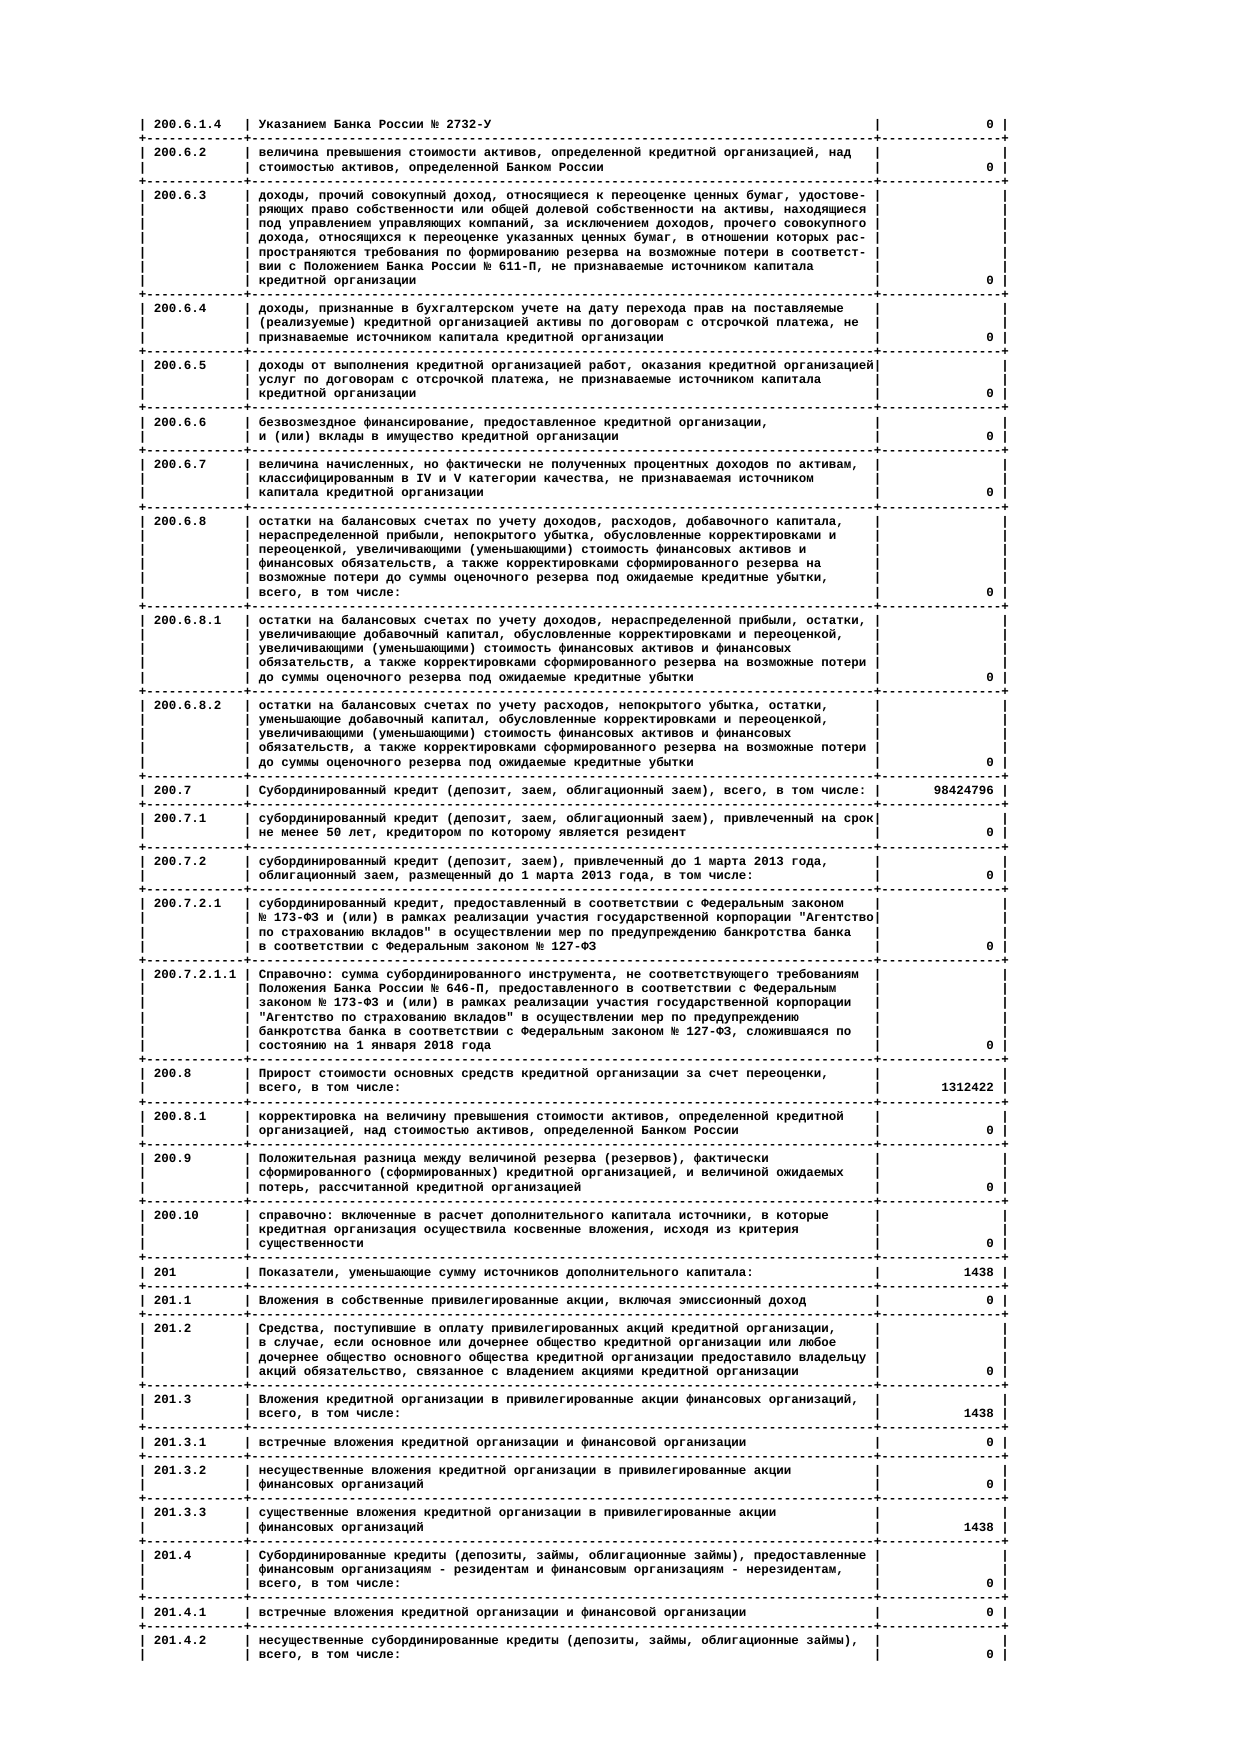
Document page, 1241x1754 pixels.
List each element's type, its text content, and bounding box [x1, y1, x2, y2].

text | | № 173-ФЗ и (или) в рамках реализации участия государственной корпорации "Агентство| | [139, 911, 1101, 926]
text | | обязательств, а также корректировками сформированного резерва на возможные потери | | [139, 656, 1101, 671]
text | 200.6.7 | величина начисленных, но фактически не полученных процентных доходов по активам, | | [139, 458, 1101, 472]
text | 201.3.2 | несущественные вложения кредитной организации в привилегированные акции | | [139, 1464, 1101, 1478]
text | 200.7.2 | субординированный кредит (депозит, заем), привлеченный до 1 марта 2013 года, | | [139, 855, 1101, 869]
text | 201.3 | Вложения кредитной организации в привилегированные акции финансовых организаций, | | [139, 1393, 1101, 1407]
text | | всего, в том числе: | 0 | [139, 1577, 1101, 1591]
text +-------------+-----------------------------------------------------------------------------------+----------------+ [139, 770, 1101, 784]
text | | ряющих право собственности или общей долевой собственности на активы, находящиеся | | [139, 203, 1101, 217]
text | | (реализуемые) кредитной организацией активы по договорам с отсрочкой платежа, не | | [139, 316, 1101, 331]
text +-------------+-----------------------------------------------------------------------------------+----------------+ [139, 345, 1101, 359]
text | | акций обязательство, связанное с владением акциями кредитной организации | 0 | [139, 1365, 1101, 1379]
text | | под управлением управляющих компаний, за исключением доходов, прочего совокупного | | [139, 217, 1101, 231]
text | 200.6.8 | остатки на балансовых счетах по учету доходов, расходов, добавочного капитала, | | [139, 515, 1101, 529]
text | | законом № 173-Ф3 и (или) в рамках реализации участия государственной корпорации | | [139, 996, 1101, 1011]
text | | услуг по договорам с отсрочкой платежа, не признаваемые источником капитала | | [139, 373, 1101, 387]
text +-------------+-----------------------------------------------------------------------------------+----------------+ [139, 1492, 1101, 1506]
text | | всего, в том числе: | 1438 | [139, 1407, 1101, 1421]
text | | нераспределенной прибыли, непокрытого убытка, обусловленные корректировками и | | [139, 529, 1101, 543]
text | | возможные потери до суммы оценочного резерва под ожидаемые кредитные убытки, | | [139, 571, 1101, 586]
text +-------------+-----------------------------------------------------------------------------------+----------------+ [139, 1096, 1101, 1110]
text | | всего, в том числе: | 0 | [139, 1648, 1101, 1662]
text | 200.8.1 | корректировка на величину превышения стоимости активов, определенной кредитной | | [139, 1110, 1101, 1124]
text +-------------+-----------------------------------------------------------------------------------+----------------+ [139, 1308, 1101, 1322]
text | | кредитной организации | 0 | [139, 274, 1101, 288]
text +-------------+-----------------------------------------------------------------------------------+----------------+ [139, 444, 1101, 458]
text +-------------+-----------------------------------------------------------------------------------+----------------+ [139, 685, 1101, 699]
text | | организацией, над стоимостью активов, определенной Банком России | 0 | [139, 1124, 1101, 1138]
text +-------------+-----------------------------------------------------------------------------------+----------------+ [139, 1379, 1101, 1393]
text | | вии с Положением Банка России № 611-П, не признаваемые источником капитала | | [139, 260, 1101, 274]
text +-------------+-----------------------------------------------------------------------------------+----------------+ [139, 1251, 1101, 1266]
text +-------------+-----------------------------------------------------------------------------------+----------------+ [139, 175, 1101, 189]
text | | финансовых организаций | 0 | [139, 1478, 1101, 1492]
text | | увеличивающими (уменьшающими) стоимость финансовых активов и финансовых | | [139, 727, 1101, 741]
text +-------------+-----------------------------------------------------------------------------------+----------------+ [139, 883, 1101, 897]
text | | в соответствии с Федеральным законом № 127-ФЗ | 0 | [139, 940, 1101, 954]
text | | стоимостью активов, определенной Банком России | 0 | [139, 161, 1101, 175]
text | | капитала кредитной организации | 0 | [139, 486, 1101, 501]
text | 200.6.1.4 | Указанием Банка России № 2732-У | 0 | [139, 118, 1101, 132]
text +-------------+-----------------------------------------------------------------------------------+----------------+ [139, 1421, 1101, 1436]
text | | финансовых обязательств, а также корректировками сформированного резерва на | | [139, 557, 1101, 571]
text | 201.1 | Вложения в собственные привилегированные акции, включая эмиссионный доход | 0 | [139, 1294, 1101, 1308]
text | | до суммы оценочного резерва под ожидаемые кредитные убытки | 0 | [139, 671, 1101, 685]
text +-------------+-----------------------------------------------------------------------------------+----------------+ [139, 798, 1101, 812]
text +-------------+-----------------------------------------------------------------------------------+----------------+ [139, 1053, 1101, 1067]
text | | не менее 50 лет, кредитором по которому является резидент | 0 | [139, 826, 1101, 841]
text | | Положения Банка России № 646-П, предоставленного в соответствии с Федеральным | | [139, 982, 1101, 996]
text +-------------+-----------------------------------------------------------------------------------+----------------+ [139, 600, 1101, 614]
text | 200.7.2.1.1 | Справочно: сумма субординированного инструмента, не соответствующего требованиям | | [139, 968, 1101, 982]
text | | обязательств, а также корректировками сформированного резерва на возможные потери | | [139, 741, 1101, 756]
text | | всего, в том числе: | 0 | [139, 586, 1101, 600]
text | | классифицированным в IV и V категории качества, не признаваемая источником | | [139, 472, 1101, 486]
text | 200.7 | Субординированный кредит (депозит, заем, облигационный заем), всего, в том числе: | 98424796 | [139, 784, 1101, 798]
text | | финансовых организаций | 1438 | [139, 1521, 1101, 1535]
text | | признаваемые источником капитала кредитной организации | 0 | [139, 331, 1101, 345]
text | | уменьшающие добавочный капитал, обусловленные корректировками и переоценкой, | | [139, 713, 1101, 727]
text | | финансовым организациям - резидентам и финансовым организациям - нерезидентам, | | [139, 1563, 1101, 1577]
text | 201.3.1 | встречные вложения кредитной организации и финансовой организации | 0 | [139, 1436, 1101, 1450]
text | 201.4 | Субординированные кредиты (депозиты, займы, облигационные займы), предоставленные | | [139, 1549, 1101, 1563]
text | | переоценкой, увеличивающими (уменьшающими) стоимость финансовых активов и | | [139, 543, 1101, 557]
text +-------------+-----------------------------------------------------------------------------------+----------------+ [139, 1450, 1101, 1464]
text | | "Агентство по страхованию вкладов" в осуществлении мер по предупреждению | | [139, 1011, 1101, 1025]
text | | кредитная организация осуществила косвенные вложения, исходя из критерия | | [139, 1223, 1101, 1237]
text | | и (или) вклады в имущество кредитной организации | 0 | [139, 430, 1101, 444]
text | | банкротства банка в соответствии с Федеральным законом № 127-ФЗ, сложившаяся по | | [139, 1025, 1101, 1039]
text | 200.6.6 | безвозмездное финансирование, предоставленное кредитной организации, | | [139, 416, 1101, 430]
text +-------------+-----------------------------------------------------------------------------------+----------------+ [139, 1280, 1101, 1294]
text | | по страхованию вкладов" в осуществлении мер по предупреждению банкротства банка | | [139, 926, 1101, 940]
text | 200.9 | Положительная разница между величиной резерва (резервов), фактически | | [139, 1152, 1101, 1166]
text | 200.7.1 | субординированный кредит (депозит, заем, облигационный заем), привлеченный на срок| | [139, 812, 1101, 826]
text | 201.4.2 | несущественные субординированные кредиты (депозиты, займы, облигационные займы), | | [139, 1634, 1101, 1648]
text | 201.4.1 | встречные вложения кредитной организации и финансовой организации | 0 | [139, 1606, 1101, 1620]
text | | облигационный заем, размещенный до 1 марта 2013 года, в том числе: | 0 | [139, 869, 1101, 883]
text | 200.6.2 | величина превышения стоимости активов, определенной кредитной организацией, над | | [139, 146, 1101, 161]
text +-------------+-----------------------------------------------------------------------------------+----------------+ [139, 1535, 1101, 1549]
text | 200.6.8.2 | остатки на балансовых счетах по учету расходов, непокрытого убытка, остатки, | | [139, 699, 1101, 713]
text +-------------+-----------------------------------------------------------------------------------+----------------+ [139, 1138, 1101, 1152]
text | 200.6.4 | доходы, признанные в бухгалтерском учете на дату перехода прав на поставляемые | | [139, 302, 1101, 316]
text +-------------+-----------------------------------------------------------------------------------+----------------+ [139, 1195, 1101, 1209]
text | 200.8 | Прирост стоимости основных средств кредитной организации за счет переоценки, | | [139, 1067, 1101, 1081]
text | | дочернее общество основного общества кредитной организации предоставило владельцу | | [139, 1351, 1101, 1365]
text | 200.6.8.1 | остатки на балансовых счетах по учету доходов, нераспределенной прибыли, остатки, | | [139, 614, 1101, 628]
text | | кредитной организации | 0 | [139, 387, 1101, 401]
text | | в случае, если основное или дочернее общество кредитной организации или любое | | [139, 1336, 1101, 1351]
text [139, 132, 1101, 146]
text | | всего, в том числе: | 1312422 | [139, 1081, 1101, 1096]
text | | увеличивающими (уменьшающими) стоимость финансовых активов и финансовых | | [139, 642, 1101, 656]
text | | до суммы оценочного резерва под ожидаемые кредитные убытки | 0 | [139, 756, 1101, 770]
text +-------------+-----------------------------------------------------------------------------------+----------------+ [139, 501, 1101, 515]
text | | пространяются требования по формированию резерва на возможные потери в соответст- | | [139, 246, 1101, 260]
text | | потерь, рассчитанной кредитной организацией | 0 | [139, 1181, 1101, 1195]
text | 200.10 | справочно: включенные в расчет дополнительного капитала источники, в которые | | [139, 1209, 1101, 1223]
text | | увеличивающие добавочный капитал, обусловленные корректировками и переоценкой, | | [139, 628, 1101, 642]
text | 201 | Показатели, уменьшающие сумму источников дополнительного капитала: | 1438 | [139, 1266, 1101, 1280]
text +-------------+-----------------------------------------------------------------------------------+----------------+ [139, 401, 1101, 416]
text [139, 1620, 1101, 1634]
text +-------------+-----------------------------------------------------------------------------------+----------------+ [139, 954, 1101, 968]
text | 200.6.3 | доходы, прочий совокупный доход, относящиеся к переоценке ценных бумаг, удостове- | | [139, 189, 1101, 203]
text | | дохода, относящихся к переоценке указанных ценных бумаг, в отношении которых рас- | | [139, 231, 1101, 246]
text | | сформированного (сформированных) кредитной организацией, и величиной ожидаемых | | [139, 1166, 1101, 1181]
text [139, 1591, 1101, 1606]
text | 201.3.3 | существенные вложения кредитной организации в привилегированные акции | | [139, 1506, 1101, 1521]
text | | существенности | 0 | [139, 1237, 1101, 1251]
text +-------------+-----------------------------------------------------------------------------------+----------------+ [139, 288, 1101, 302]
text +-------------+-----------------------------------------------------------------------------------+----------------+ [139, 841, 1101, 855]
text | 201.2 | Средства, поступившие в оплату привилегированных акций кредитной организации, | | [139, 1322, 1101, 1336]
text | 200.6.5 | доходы от выполнения кредитной организацией работ, оказания кредитной организацией| | [139, 359, 1101, 373]
text | | состоянию на 1 января 2018 года | 0 | [139, 1039, 1101, 1053]
text | 200.7.2.1 | субординированный кредит, предоставленный в соответствии с Федеральным законом | | [139, 897, 1101, 911]
